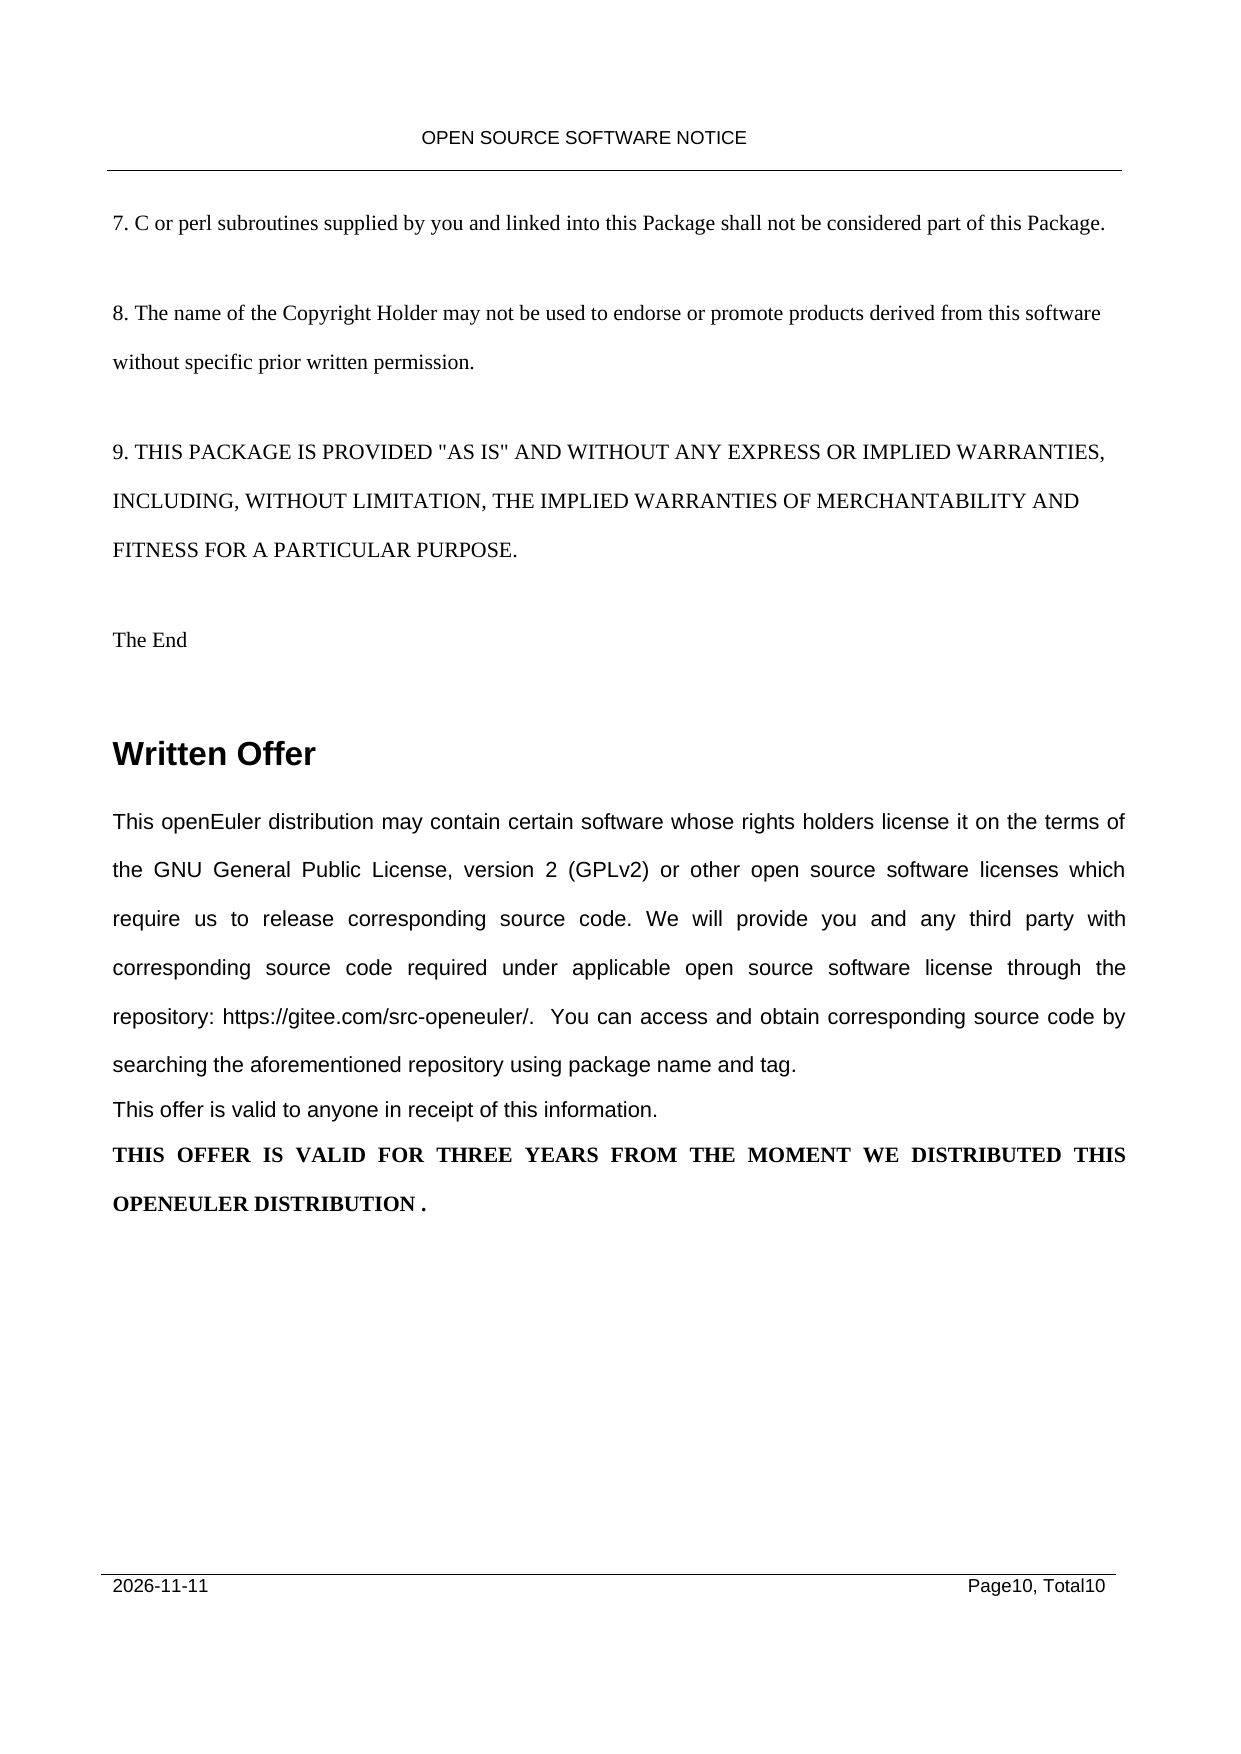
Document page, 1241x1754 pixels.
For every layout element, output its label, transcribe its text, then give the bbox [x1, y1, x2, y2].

text 7. C or perl subroutines supplied by you and linked into this Package shall not be considered part of this Package. [112, 206, 1128, 239]
text This offer is valid to anyone in receipt of this information. [112, 1094, 1128, 1126]
text 8. The name of the Copyright Holder may not be used to endorse or promote products derived from this software without specific prior written permission. [112, 297, 1128, 378]
text THIS OFFER IS VALID FOR THREE YEARS FROM THE MOMENT WE DISTRIBUTED THIS OPENEULER DISTRIBUTION . [112, 1139, 1128, 1220]
text The End [112, 623, 1128, 704]
text This openEuler distribution may contain certain software whose rights holders license it on the terms of the GNU General Public License, version 2 (GPLv2) or other open source software licenses which require us to release corresponding source code. We will provide you and any third party with corresponding source code required under applicable open source software license through the repository: https://gitee.com/src-openeuler/. You can access and obtain corresponding source code by searching the aforementioned repository using package name and tag. [112, 805, 1128, 1081]
text Written Offer [112, 721, 1128, 786]
text 9. THIS PACKAGE IS PROVIDED "AS IS" AND WITHOUT ANY EXPRESS OR IMPLIED WARRANTIES, INCLUDING, WITHOUT LIMITATION, THE IMPLIED WARRANTIES OF MERCHANTABILITY AND FITNESS FOR A PARTICULAR PURPOSE. [112, 436, 1128, 566]
